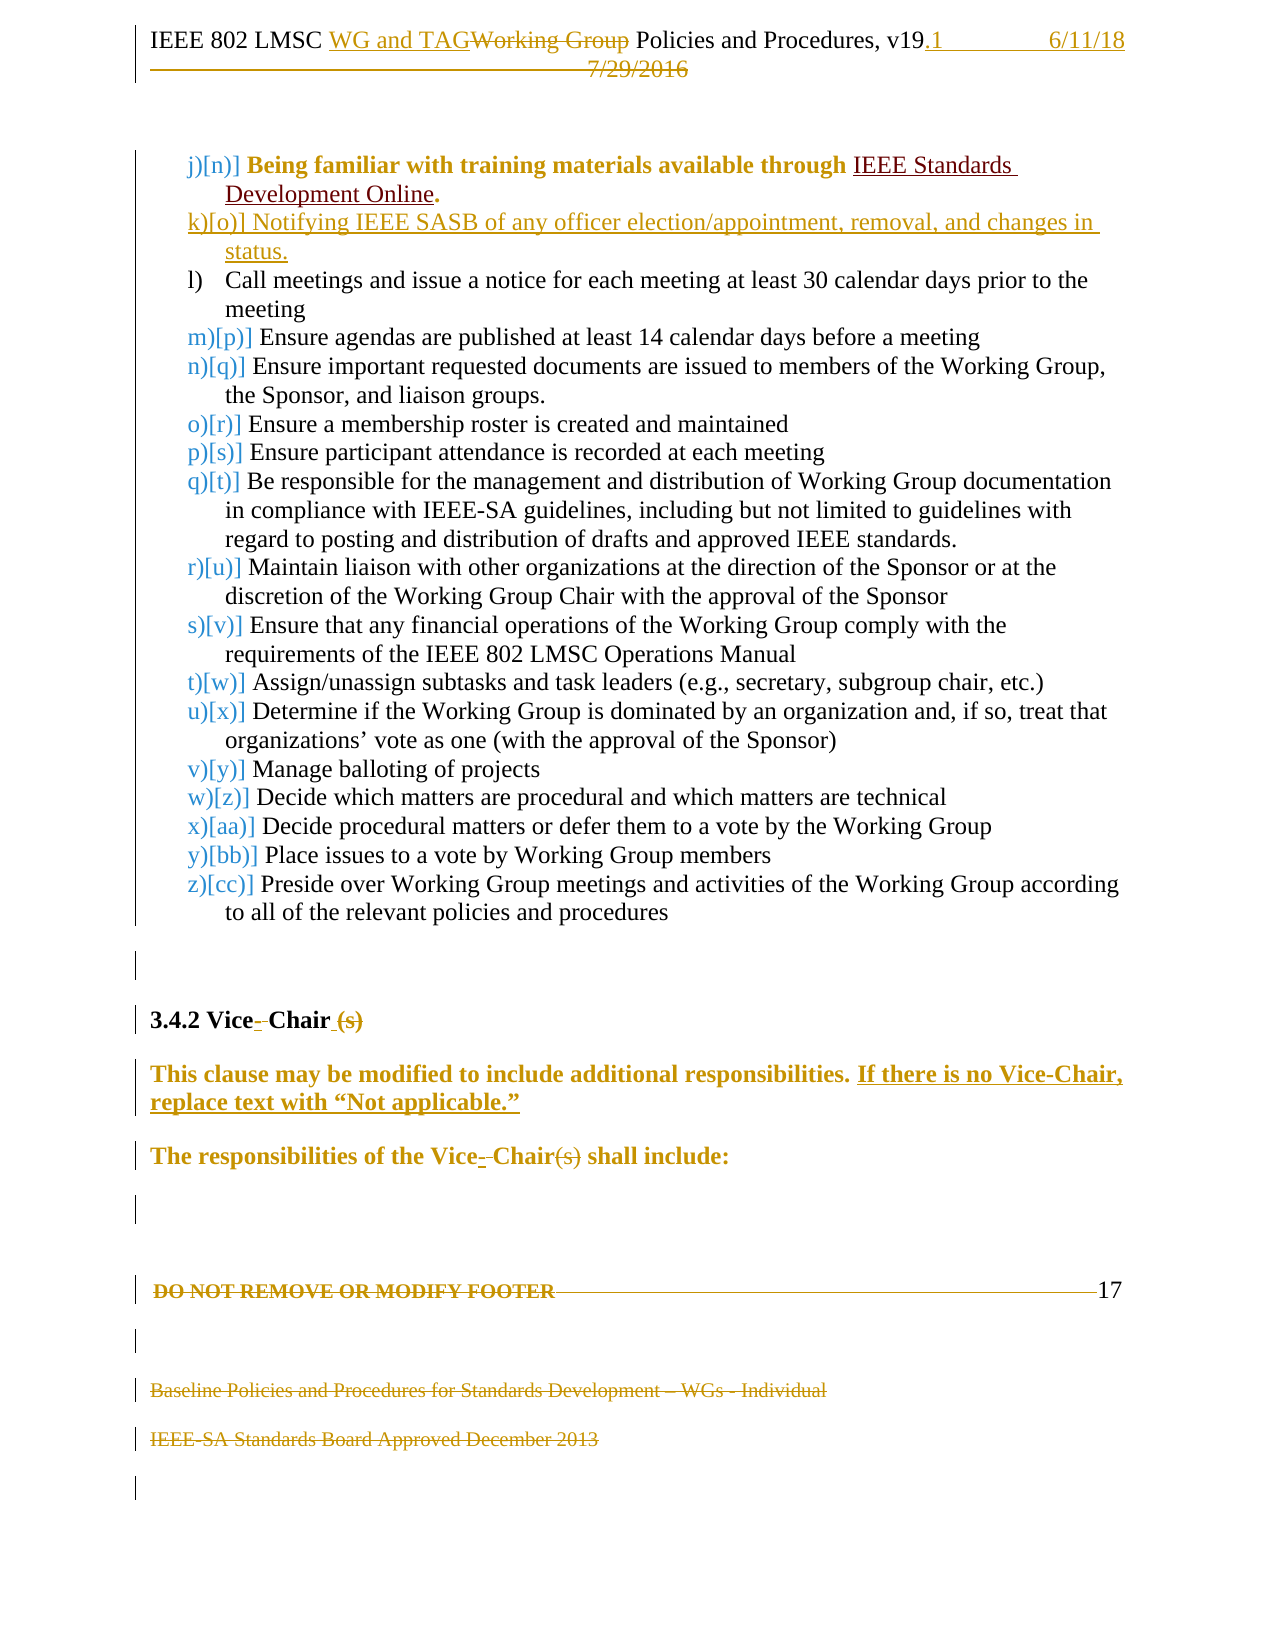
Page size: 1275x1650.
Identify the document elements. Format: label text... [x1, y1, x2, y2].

list Preside over Working Group meetings and activities of the Working Group according to all of the relevant policies and procedures [187, 869, 1125, 926]
list Ensure agendas are published at least 14 calendar days before a meeting [187, 322, 1125, 351]
list Ensure a membership roster is created and maintained [187, 409, 1125, 437]
list Maintain liaison with other organizations at the direction of the Sponsor or at the discretion of the Working Group Chair with the approval of the Sponsor [187, 552, 1125, 610]
list Manage balloting of projects [187, 754, 1125, 782]
list Place issues to a vote by Working Group members [187, 840, 1125, 869]
list Ensure that any financial operations of the Working Group comply with the requirements of the IEEE 802 LMSC Operations Manual [187, 610, 1125, 667]
text The responsibilities of the ViceChair shall include: [150, 1141, 1125, 1170]
text This clause may be modified to include additional responsibilities. [150, 1059, 1125, 1116]
subtitle 3.4.2 ViceChair [150, 1005, 1125, 1034]
list Call meetings and issue a notice for each meeting at least 30 calendar days prior to the meeting [187, 265, 1125, 322]
list Decide which matters are procedural and which matters are technical [187, 782, 1125, 811]
list Assign/unassign subtasks and task leaders (e.g., secretary, subgroup chair, etc.) [187, 667, 1125, 696]
list Ensure important requested documents are issued to members of the Working Group, the Sponsor, and liaison groups. [187, 351, 1125, 409]
list Ensure participant attendance is recorded at each meeting [187, 437, 1125, 466]
list Being familiar with training materials available through IEEE Standards Development Online. [187, 150, 1125, 207]
list Determine if the Working Group is dominated by an organization and, if so, treat that organizations’ vote as one (with the approval of the Sponsor) [187, 696, 1125, 754]
list Be responsible for the management and distribution of Working Group documentation in compliance with IEEE-SA guidelines, including but not limited to guidelines with regard to posting and distribution of drafts and approved IEEE standards. [187, 466, 1125, 552]
list Decide procedural matters or defer them to a vote by the Working Group [187, 811, 1125, 840]
